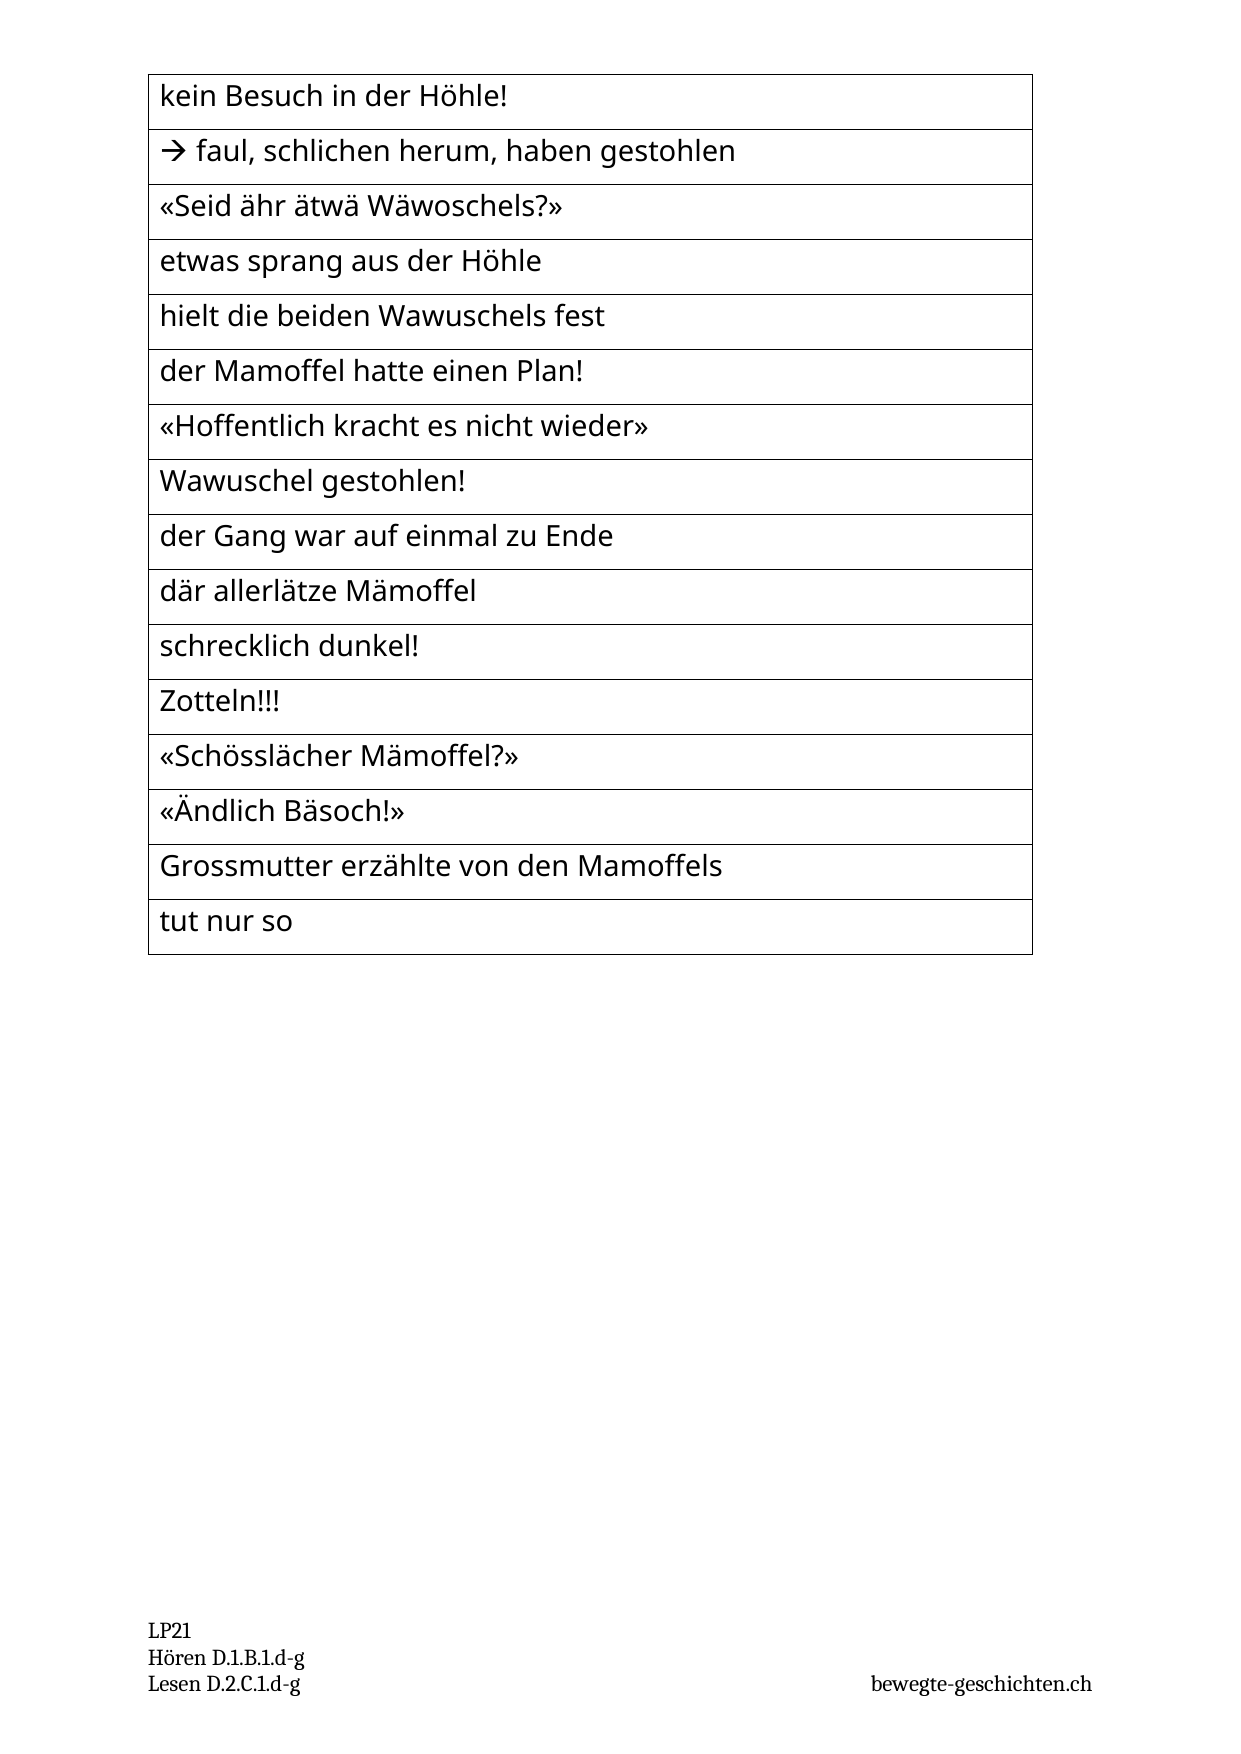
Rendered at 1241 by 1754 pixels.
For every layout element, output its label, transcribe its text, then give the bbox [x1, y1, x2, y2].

table_cell kein Besuch in der Höhle! [149, 75, 1032, 129]
table_cell etwas sprang aus der Höhle [149, 240, 1032, 294]
table_cell Grossmutter erzählte von den Mamoffels [149, 845, 1032, 899]
table_cell faul, schlichen herum, haben gestohlen [149, 130, 1032, 184]
table_cell schrecklich dunkel! [149, 625, 1032, 679]
table_cell der Mamoffel hatte einen Plan! [149, 350, 1032, 404]
table_cell där allerlätze Mämoffel [149, 570, 1032, 624]
table_cell «Hoffentlich kracht es nicht wieder» [149, 405, 1032, 459]
table_cell hielt die beiden Wawuschels fest [149, 295, 1032, 349]
table_cell «Seid ähr ätwä Wäwoschels?» [149, 185, 1032, 239]
table_cell tut nur so [149, 900, 1032, 954]
table_cell «Schösslächer Mämoffel?» [149, 735, 1032, 789]
table_cell «Ändlich Bäsoch!» [149, 790, 1032, 844]
table_cell Zotteln!!! [149, 680, 1032, 734]
table_cell Wawuschel gestohlen! [149, 460, 1032, 514]
table_cell der Gang war auf einmal zu Ende [149, 515, 1032, 569]
